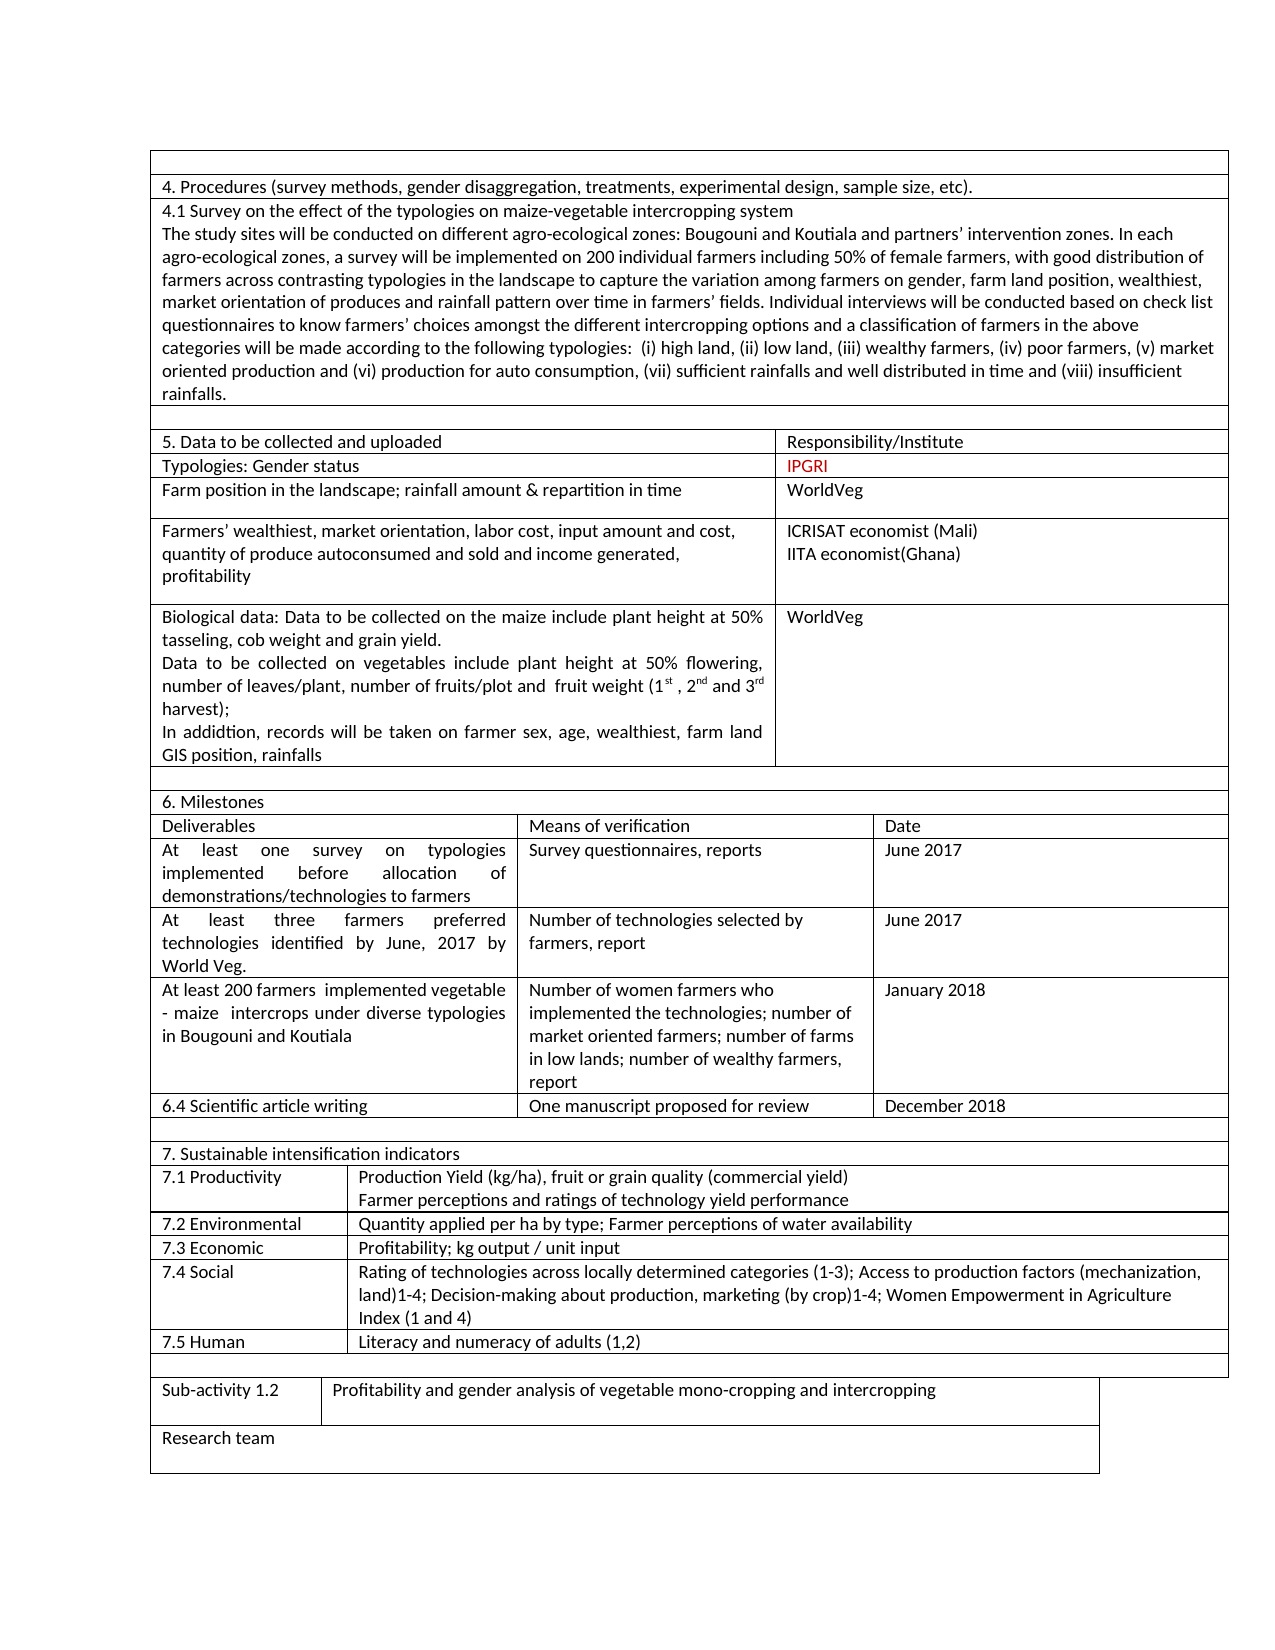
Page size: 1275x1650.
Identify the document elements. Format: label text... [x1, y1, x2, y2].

table_cell Means of verification [518, 815, 873, 837]
table_cell December 2018 [874, 1094, 1228, 1117]
table_cell [151, 151, 1228, 174]
table_cell 7.1 Productivity [151, 1166, 347, 1211]
table_cell 7.3 Economic [151, 1236, 347, 1259]
table_cell Number of women farmers who implemented the technologies; number of market oriented farmers; number of farms in low lands; number of wealthy farmers, report [518, 978, 873, 1093]
table_cell 4.1 Survey on the effect of the typologies on maize-vegetable intercropping system The study sites will be conducted on different agro-ecological zones: Bougouni and Koutiala and partners’ intervention zones. In each agro-ecological zones, a survey will be implemented on 200 individual farmers including 50% of female farmers, with good distribution of farmers across contrasting typologies in the landscape to capture the variation among farmers on gender, farm land position, wealthiest, market orientation of produces and rainfall pattern over time in farmers’ fields. Individual interviews will be conducted based on check list questionnaires to know farmers’ choices amongst the different intercropping options and a classification of farmers in the above categories will be made according to the following typologies: (i) high land, (ii) low land, (iii) wealthy farmers, (iv) poor farmers, (v) market oriented production and (vi) production for auto consumption, (vii) sufficient rainfalls and well distributed in time and (viii) insufficient rainfalls. [151, 199, 1228, 405]
table_cell [151, 406, 1228, 429]
table_cell At least one survey on typologies implemented before allocation of demonstrations/technologies to farmers [151, 839, 517, 907]
table_cell IPGRI [776, 454, 1228, 477]
table_cell Profitability; kg output / unit input [348, 1236, 1228, 1259]
table_cell Literacy and numeracy of adults (1,2) [348, 1330, 1228, 1353]
table_cell Research team [151, 1426, 1099, 1473]
table_cell Survey questionnaires, reports [518, 839, 873, 907]
table_cell June 2017 [874, 839, 1228, 907]
table_cell Biological data: Data to be collected on the maize include plant height at 50% tasseling, cob weight and grain yield. Data to be collected on vegetables include plant height at 50% flowering, number of leaves/plant, number of fruits/plot and fruit weight (1st , 2nd and 3rd harvest); In addidtion, records will be taken on farmer sex, age, wealthiest, farm land GIS position, rainfalls [151, 605, 775, 766]
table_cell Date [874, 815, 1228, 837]
table_cell Deliverables [151, 815, 517, 837]
table_cell Number of technologies selected by farmers, report [518, 908, 873, 977]
table_cell 7.2 Environmental [151, 1213, 347, 1235]
table_cell [151, 1354, 1228, 1377]
table_cell Production Yield (kg/ha), fruit or grain quality (commercial yield) Farmer perceptions and ratings of technology yield performance [348, 1166, 1228, 1211]
table_cell 7.5 Human [151, 1330, 347, 1353]
table_cell 6. Milestones [151, 791, 1228, 813]
table_cell June 2017 [874, 908, 1228, 977]
table_cell At least 200 farmers implemented vegetable - maize intercrops under diverse typologies in Bougouni and Koutiala [151, 978, 517, 1093]
table_cell Profitability and gender analysis of vegetable mono-cropping and intercropping [322, 1378, 1099, 1425]
table_cell 4. Procedures (survey methods, gender disaggregation, treatments, experimental design, sample size, etc). [151, 175, 1228, 198]
table_cell [151, 767, 1228, 789]
table_cell 6.4 Scientific article writing [151, 1094, 517, 1117]
table_cell Rating of technologies across locally determined categories (1-3); Access to production factors (mechanization, land)1-4; Decision-making about production, marketing (by crop)1-4; Women Empowerment in Agriculture Index (1 and 4) [348, 1260, 1228, 1329]
table_cell January 2018 [874, 978, 1228, 1093]
table_cell 5. Data to be collected and uploaded [151, 430, 775, 453]
table_cell Quantity applied per ha by type; Farmer perceptions of water availability [348, 1213, 1228, 1235]
table_cell Farmers’ wealthiest, market orientation, labor cost, input amount and cost, quantity of produce autoconsumed and sold and income generated, profitability [151, 519, 775, 604]
table_cell WorldVeg [776, 478, 1228, 518]
table_cell Typologies: Gender status [151, 454, 775, 477]
table_cell Responsibility/Institute [776, 430, 1228, 453]
table_cell ICRISAT economist (Mali) IITA economist(Ghana) [776, 519, 1228, 604]
table_cell At least three farmers preferred technologies identified by June, 2017 by World Veg. [151, 908, 517, 977]
table_cell 7.4 Social [151, 1260, 347, 1329]
table_cell [151, 1118, 1228, 1141]
table_cell WorldVeg [776, 605, 1228, 766]
table_cell Sub-activity 1.2 [151, 1378, 321, 1425]
table_cell One manuscript proposed for review [518, 1094, 873, 1117]
table_cell Farm position in the landscape; rainfall amount & repartition in time [151, 478, 775, 518]
table_cell 7. Sustainable intensification indicators [151, 1142, 1228, 1164]
